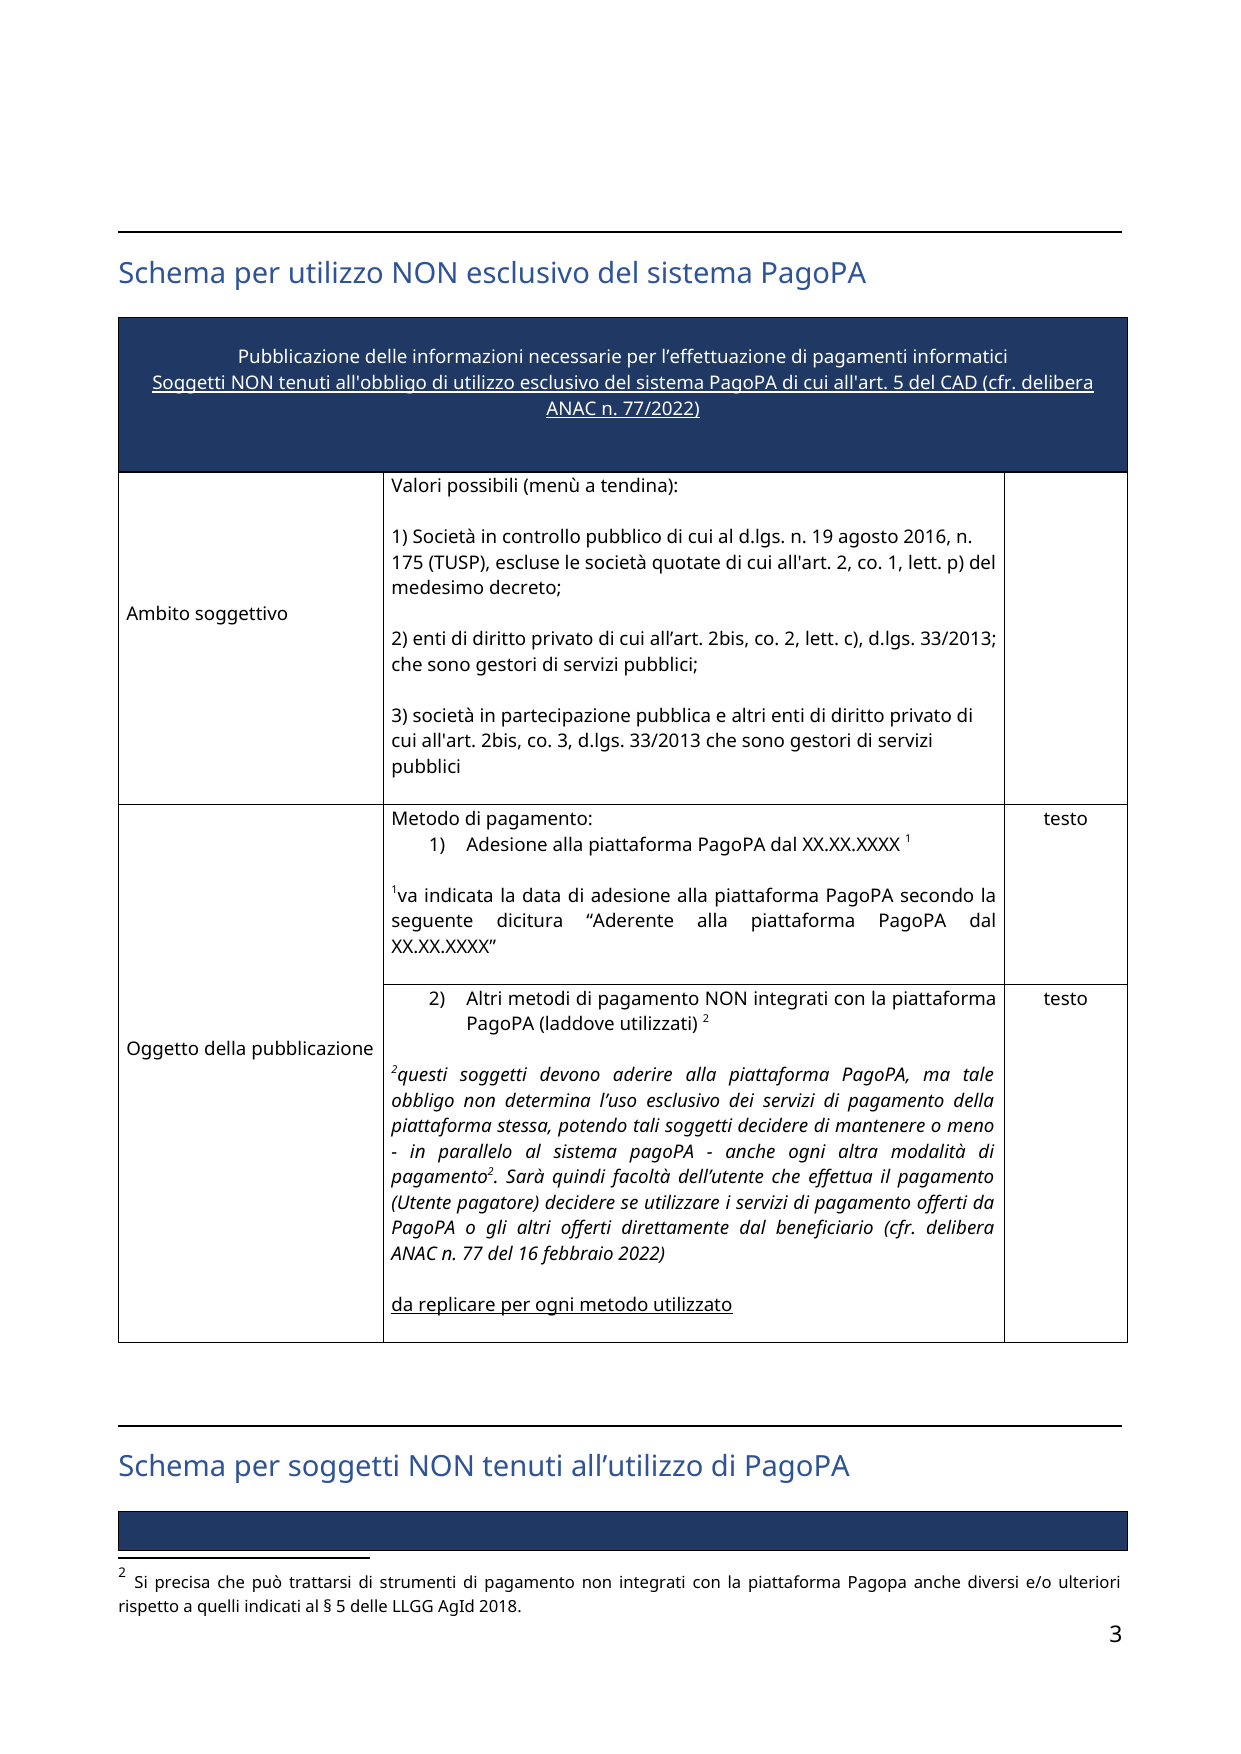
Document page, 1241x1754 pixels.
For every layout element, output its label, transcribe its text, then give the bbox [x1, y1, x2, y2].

table_cell Ambito soggettivo [119, 473, 383, 804]
table_cell testo [1005, 985, 1127, 1342]
table_cell Valori possibili (menù a tendina): 1) Società in controllo pubblico di cui al d.lgs. n. 19 agosto 2016, n. 175 (TUSP), escluse le società quotate di cui all'art. 2, co. 1, lett. p) del medesimo decreto; 2) enti di diritto privato di cui all’art. 2bis, co. 2, lett. c), d.lgs. 33/2013; che sono gestori di servizi pubblici; 3) società in partecipazione pubblica e altri enti di diritto privato di cui all'art. 2bis, co. 3, d.lgs. 33/2013 che sono gestori di servizi pubblici [384, 473, 1004, 804]
subtitle Schema per soggetti NON tenuti all’utilizzo di PagoPA [118, 1446, 1122, 1485]
table_cell Altri metodi di pagamento NON integrati con la piattaforma PagoPA (laddove utilizzati) 2 2questi soggetti devono aderire alla piattaforma PagoPA, ma tale obbligo non determina l’uso esclusivo dei servizi di pagamento della piattaforma stessa, potendo tali soggetti decidere di mantenere o meno - in parallelo al sistema pagoPA - anche ogni altra modalità di pagamento. Sarà quindi facoltà dell’utente che effettua il pagamento (Utente pagatore) decidere se utilizzare i servizi di pagamento offerti da PagoPA o gli altri offerti direttamente dal beneficiario (cfr. delibera ANAC n. 77 del 16 febbraio 2022) da replicare per ogni metodo utilizzato [384, 985, 1004, 1342]
subtitle Schema per utilizzo NON esclusivo del sistema PagoPA [118, 252, 1122, 292]
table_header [119, 1512, 1127, 1550]
table_cell testo [1005, 805, 1127, 984]
table_cell Oggetto della pubblicazione [119, 805, 383, 1342]
table_cell [1005, 473, 1127, 804]
table_header Pubblicazione delle informazioni necessarie per l’effettuazione di pagamenti informatici Soggetti NON tenuti all'obbligo di utilizzo esclusivo del sistema PagoPA di cui all'art. 5 del CAD (cfr. delibera ANAC n. 77/2022) [119, 318, 1127, 471]
table_cell Metodo di pagamento: Adesione alla piattaforma PagoPA dal XX.XX.XXXX 1 1va indicata la data di adesione alla piattaforma PagoPA secondo la seguente dicitura “Aderente alla piattaforma PagoPA dal XX.XX.XXXX” [384, 805, 1004, 984]
